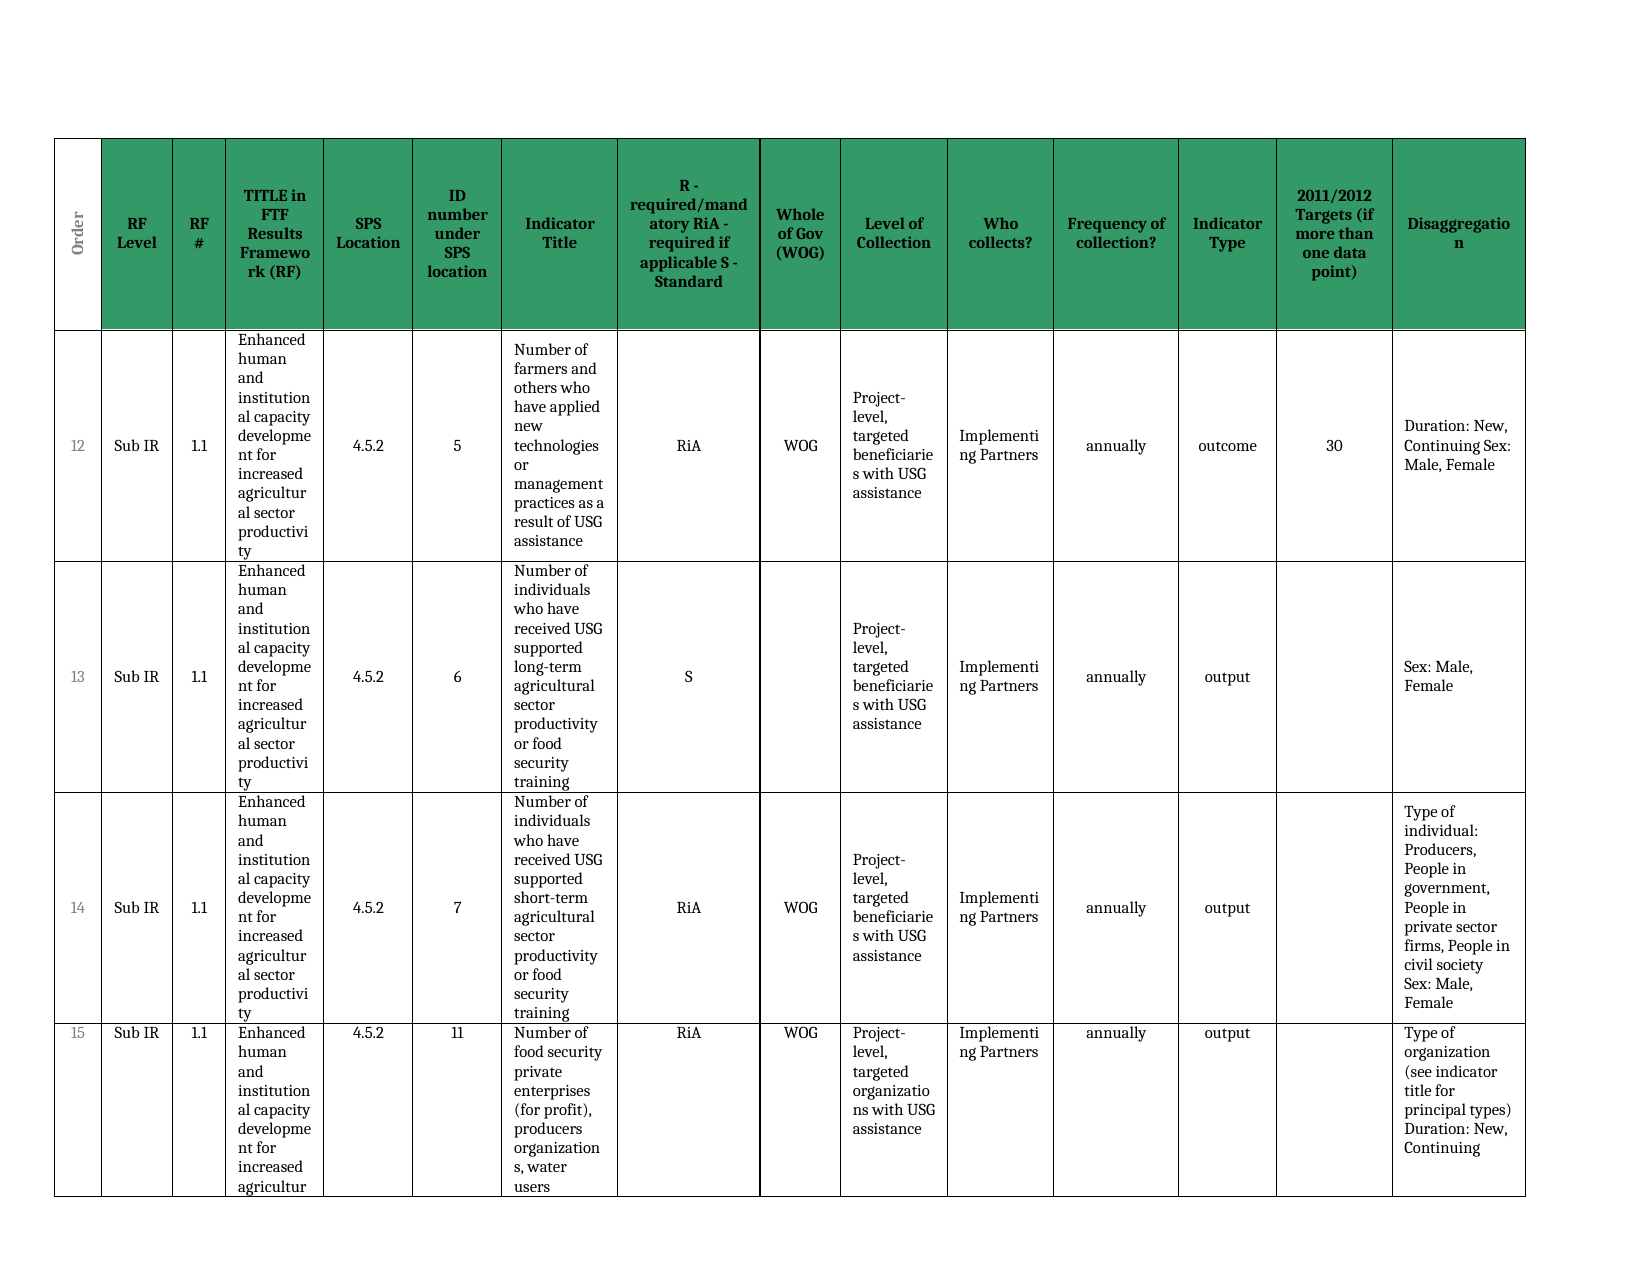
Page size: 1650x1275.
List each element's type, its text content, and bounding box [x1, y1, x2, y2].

table_cell annually [1054, 562, 1178, 792]
table_cell WOG [761, 793, 840, 1023]
table_header RF# [173, 139, 225, 329]
table_cell Implementing Partners [948, 793, 1053, 1023]
table_header Order [55, 139, 101, 329]
table_cell 6 [413, 562, 501, 792]
table_cell output [1179, 562, 1276, 792]
table_header RF Level [102, 139, 172, 329]
table_cell Implementing Partners [948, 331, 1053, 561]
table_cell Number of individuals who have received USG supported short-term agricultural sector productivity or food security training [502, 793, 617, 1023]
table_cell Enhanced human and institutional capacity development for increased agricultural sector productivity [226, 793, 323, 1023]
table_cell Project-level, targeted beneficiaries with USG assistance [841, 331, 947, 561]
table_cell Implementing Partners [948, 562, 1053, 792]
table_cell Project-level, targeted beneficiaries with USG assistance [841, 562, 947, 792]
table_header Who collects? [948, 139, 1053, 329]
table_header TITLE in FTF Results Framework (RF) [226, 139, 323, 329]
table_cell Sex: Male, Female [1393, 562, 1525, 792]
table_cell 4.5.2 [324, 1024, 412, 1196]
table_cell 30 [1277, 331, 1392, 561]
table_cell 7 [413, 793, 501, 1023]
table_cell 1.1 [173, 331, 225, 561]
table_header Level of Collection [841, 139, 947, 329]
table_cell 4.5.2 [324, 793, 412, 1023]
table_cell Enhanced human and institutional capacity development for increased agricultural sector productivity [226, 1024, 323, 1196]
table_header Frequency of collection? [1054, 139, 1178, 329]
table_cell Sub IR [102, 793, 172, 1023]
table_cell [1277, 793, 1392, 1023]
table_cell output [1179, 1024, 1276, 1196]
table_header Indicator Title [502, 139, 617, 329]
table_cell Implementing Partners [948, 1024, 1053, 1196]
table_cell RiA [618, 793, 759, 1023]
table_cell Type of organization (see indicator title for principal types) Duration: New, Continuing [1393, 1024, 1525, 1196]
table_header Indicator Type [1179, 139, 1276, 329]
table_header ID number under SPS location [413, 139, 501, 329]
table_cell annually [1054, 331, 1178, 561]
table_cell WOG [761, 331, 840, 561]
table_header R - required/mandatory RiA - required if applicable S - Standard [618, 139, 759, 329]
table_cell Enhanced human and institutional capacity development for increased agricultural sector productivity [226, 562, 323, 792]
table_cell Number of individuals who have received USG supported long-term agricultural sector productivity or food security training [502, 562, 617, 792]
table_cell [1277, 562, 1392, 792]
table_cell annually [1054, 793, 1178, 1023]
table_cell Sub IR [102, 1024, 172, 1196]
table_cell Number of farmers and others who have applied new technologies or management practices as a result of USG assistance [502, 331, 617, 561]
table_cell Type of individual: Producers, People in government, People in private sector firms, People in civil society Sex: Male, Female [1393, 793, 1525, 1023]
table_cell Sub IR [102, 331, 172, 561]
table_cell 1.1 [173, 793, 225, 1023]
table_cell 11 [413, 1024, 501, 1196]
table_cell RiA [618, 1024, 759, 1196]
table_cell 1.1 [173, 562, 225, 792]
table_cell S [618, 562, 759, 792]
table_cell 5 [413, 331, 501, 561]
table_header 2011/2012 Targets (if more than one data point) [1277, 139, 1392, 329]
table_cell WOG [761, 1024, 840, 1196]
table_header SPS Location [324, 139, 412, 329]
table_cell 15 [55, 1024, 101, 1196]
table_cell Sub IR [102, 562, 172, 792]
table_cell outcome [1179, 331, 1276, 561]
table_cell 14 [55, 793, 101, 1023]
table_header Whole of Gov (WOG) [761, 139, 840, 329]
table_cell Enhanced human and institutional capacity development for increased agricultural sector productivity [226, 331, 323, 561]
table_cell Duration: New, Continuing Sex: Male, Female [1393, 331, 1525, 561]
table_cell output [1179, 793, 1276, 1023]
table_cell RiA [618, 331, 759, 561]
table_cell 4.5.2 [324, 331, 412, 561]
table_cell 1.1 [173, 1024, 225, 1196]
table_header Disaggregation [1393, 139, 1525, 329]
table_cell Project-level, targeted organizations with USG assistance [841, 1024, 947, 1196]
table_cell [761, 562, 840, 792]
table_cell [1277, 1024, 1392, 1196]
table_cell 4.5.2 [324, 562, 412, 792]
table_cell annually [1054, 1024, 1178, 1196]
table_cell Project-level, targeted beneficiaries with USG assistance [841, 793, 947, 1023]
table_cell 12 [55, 331, 101, 561]
table_cell 13 [55, 562, 101, 792]
